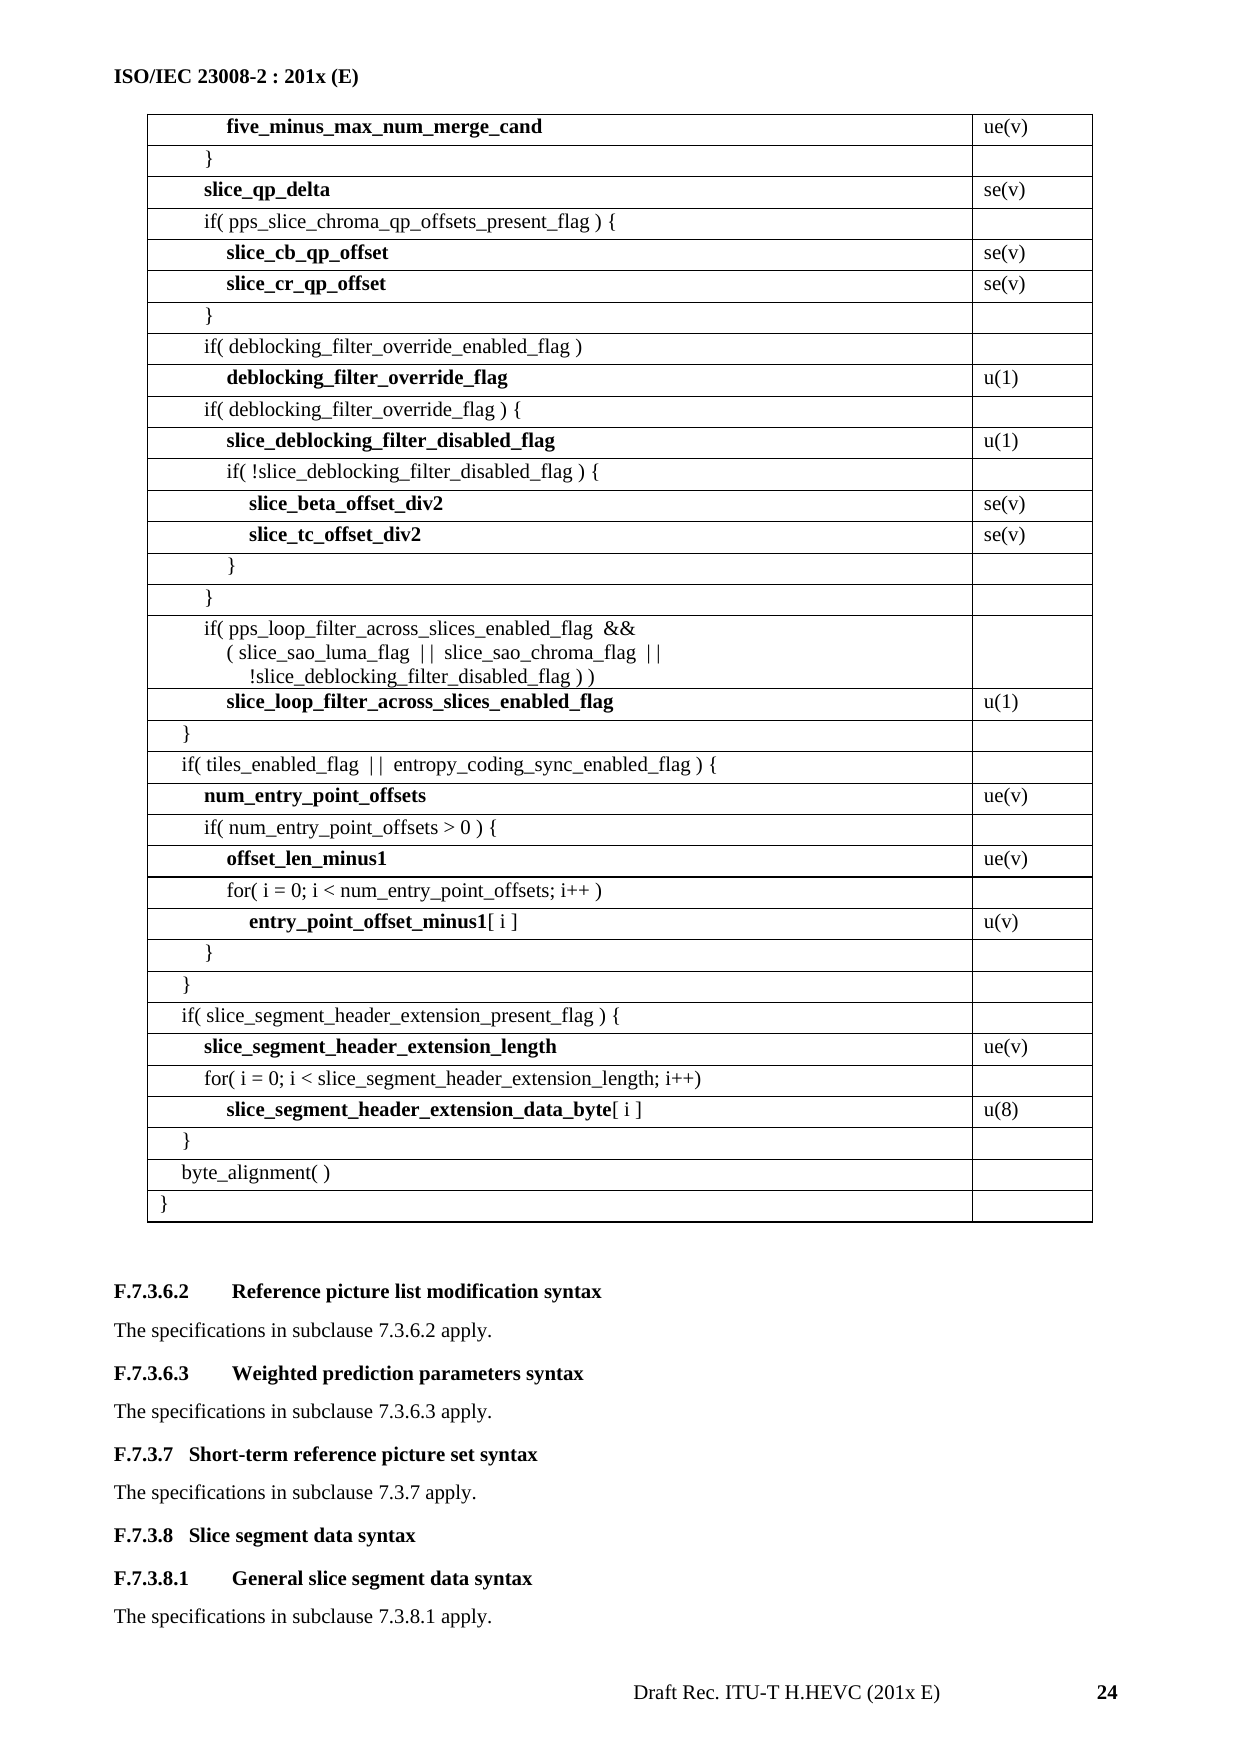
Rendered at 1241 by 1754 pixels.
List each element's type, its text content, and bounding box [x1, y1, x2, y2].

table_cell u(1) [973, 428, 1092, 458]
table_cell } [148, 146, 972, 176]
table_cell for( i = 0; i < slice_segment_header_extension_length; i++) [148, 1066, 972, 1096]
table_cell if( deblocking_filter_override_flag ) { [148, 397, 972, 427]
table_cell if( num_entry_point_offsets > 0 ) { [148, 815, 972, 845]
table_cell se(v) [973, 491, 1092, 521]
table_cell se(v) [973, 240, 1092, 270]
table_cell if( pps_loop_filter_across_slices_enabled_flag && ( slice_sao_luma_flag | | slice_sao_chroma_flag | | !slice_deblocking_filter_disabled_flag ) ) [148, 616, 972, 688]
table_cell } [148, 721, 972, 751]
table_cell ue(v) [973, 784, 1092, 814]
table_cell u(1) [973, 365, 1092, 396]
table_cell } [148, 1191, 972, 1221]
table_cell [973, 209, 1092, 239]
table_cell [973, 459, 1092, 490]
table_cell [973, 303, 1092, 333]
table_cell for( i = 0; i < num_entry_point_offsets; i++ ) [148, 878, 972, 908]
table_cell slice_tc_offset_div2 [148, 522, 972, 552]
text The specifications in subclause 7.3.6.2 apply. [113, 1318, 1127, 1342]
table_cell [973, 1128, 1092, 1159]
table_cell [973, 940, 1092, 971]
table_cell if( deblocking_filter_override_enabled_flag ) [148, 334, 972, 364]
table_cell [973, 397, 1092, 427]
table_cell five_minus_max_num_merge_cand [148, 115, 972, 145]
table_cell slice_beta_offset_div2 [148, 491, 972, 521]
list Reference picture list modification syntax [113, 1279, 1127, 1303]
table_cell u(v) [973, 909, 1092, 939]
table_cell if( pps_slice_chroma_qp_offsets_present_flag ) { [148, 209, 972, 239]
table_cell slice_cr_qp_offset [148, 271, 972, 302]
table_cell [973, 1003, 1092, 1033]
table_cell [973, 554, 1092, 584]
table_cell slice_qp_delta [148, 177, 972, 207]
table_cell } [148, 1128, 972, 1159]
list Slice segment data syntax [113, 1523, 1127, 1547]
list General slice segment data syntax [113, 1566, 1127, 1590]
table_cell ue(v) [973, 846, 1092, 876]
table_cell [973, 1191, 1092, 1221]
table_cell } [148, 303, 972, 333]
table_cell se(v) [973, 271, 1092, 302]
table_cell deblocking_filter_override_flag [148, 365, 972, 396]
table_cell [973, 972, 1092, 1002]
table_cell se(v) [973, 177, 1092, 207]
table_cell } [148, 554, 972, 584]
table_cell se(v) [973, 522, 1092, 552]
table_cell slice_deblocking_filter_disabled_flag [148, 428, 972, 458]
table_cell [973, 815, 1092, 845]
table_cell [973, 878, 1092, 908]
table_cell slice_segment_header_extension_data_byte[ i ] [148, 1097, 972, 1127]
table_cell [973, 146, 1092, 176]
table_cell num_entry_point_offsets [148, 784, 972, 814]
table_cell if( slice_segment_header_extension_present_flag ) { [148, 1003, 972, 1033]
table_cell } [148, 940, 972, 971]
table_cell [973, 585, 1092, 615]
table_cell [973, 1066, 1092, 1096]
table_cell slice_cb_qp_offset [148, 240, 972, 270]
table_cell [973, 721, 1092, 751]
table_cell u(8) [973, 1097, 1092, 1127]
table_cell u(1) [973, 689, 1092, 720]
table_cell [973, 616, 1092, 688]
table_cell ue(v) [973, 115, 1092, 145]
table_cell entry_point_offset_minus1[ i ] [148, 909, 972, 939]
table_cell } [148, 972, 972, 1002]
text The specifications in subclause 7.3.6.3 apply. [113, 1399, 1127, 1423]
text The specifications in subclause 7.3.8.1 apply. [113, 1604, 1127, 1628]
table_cell [973, 1160, 1092, 1190]
list Short-term reference picture set syntax [113, 1442, 1127, 1466]
table_cell } [148, 585, 972, 615]
text The specifications in subclause 7.3.7 apply. [113, 1480, 1127, 1504]
table_cell [973, 752, 1092, 782]
list Weighted prediction parameters syntax [113, 1361, 1127, 1385]
table_cell ue(v) [973, 1034, 1092, 1064]
table_cell [973, 334, 1092, 364]
table_cell if( !slice_deblocking_filter_disabled_flag ) { [148, 459, 972, 490]
table_cell slice_segment_header_extension_length [148, 1034, 972, 1064]
table_cell if( tiles_enabled_flag | | entropy_coding_sync_enabled_flag ) { [148, 752, 972, 782]
table_cell slice_loop_filter_across_slices_enabled_flag [148, 689, 972, 720]
table_cell byte_alignment( ) [148, 1160, 972, 1190]
table_cell offset_len_minus1 [148, 846, 972, 876]
